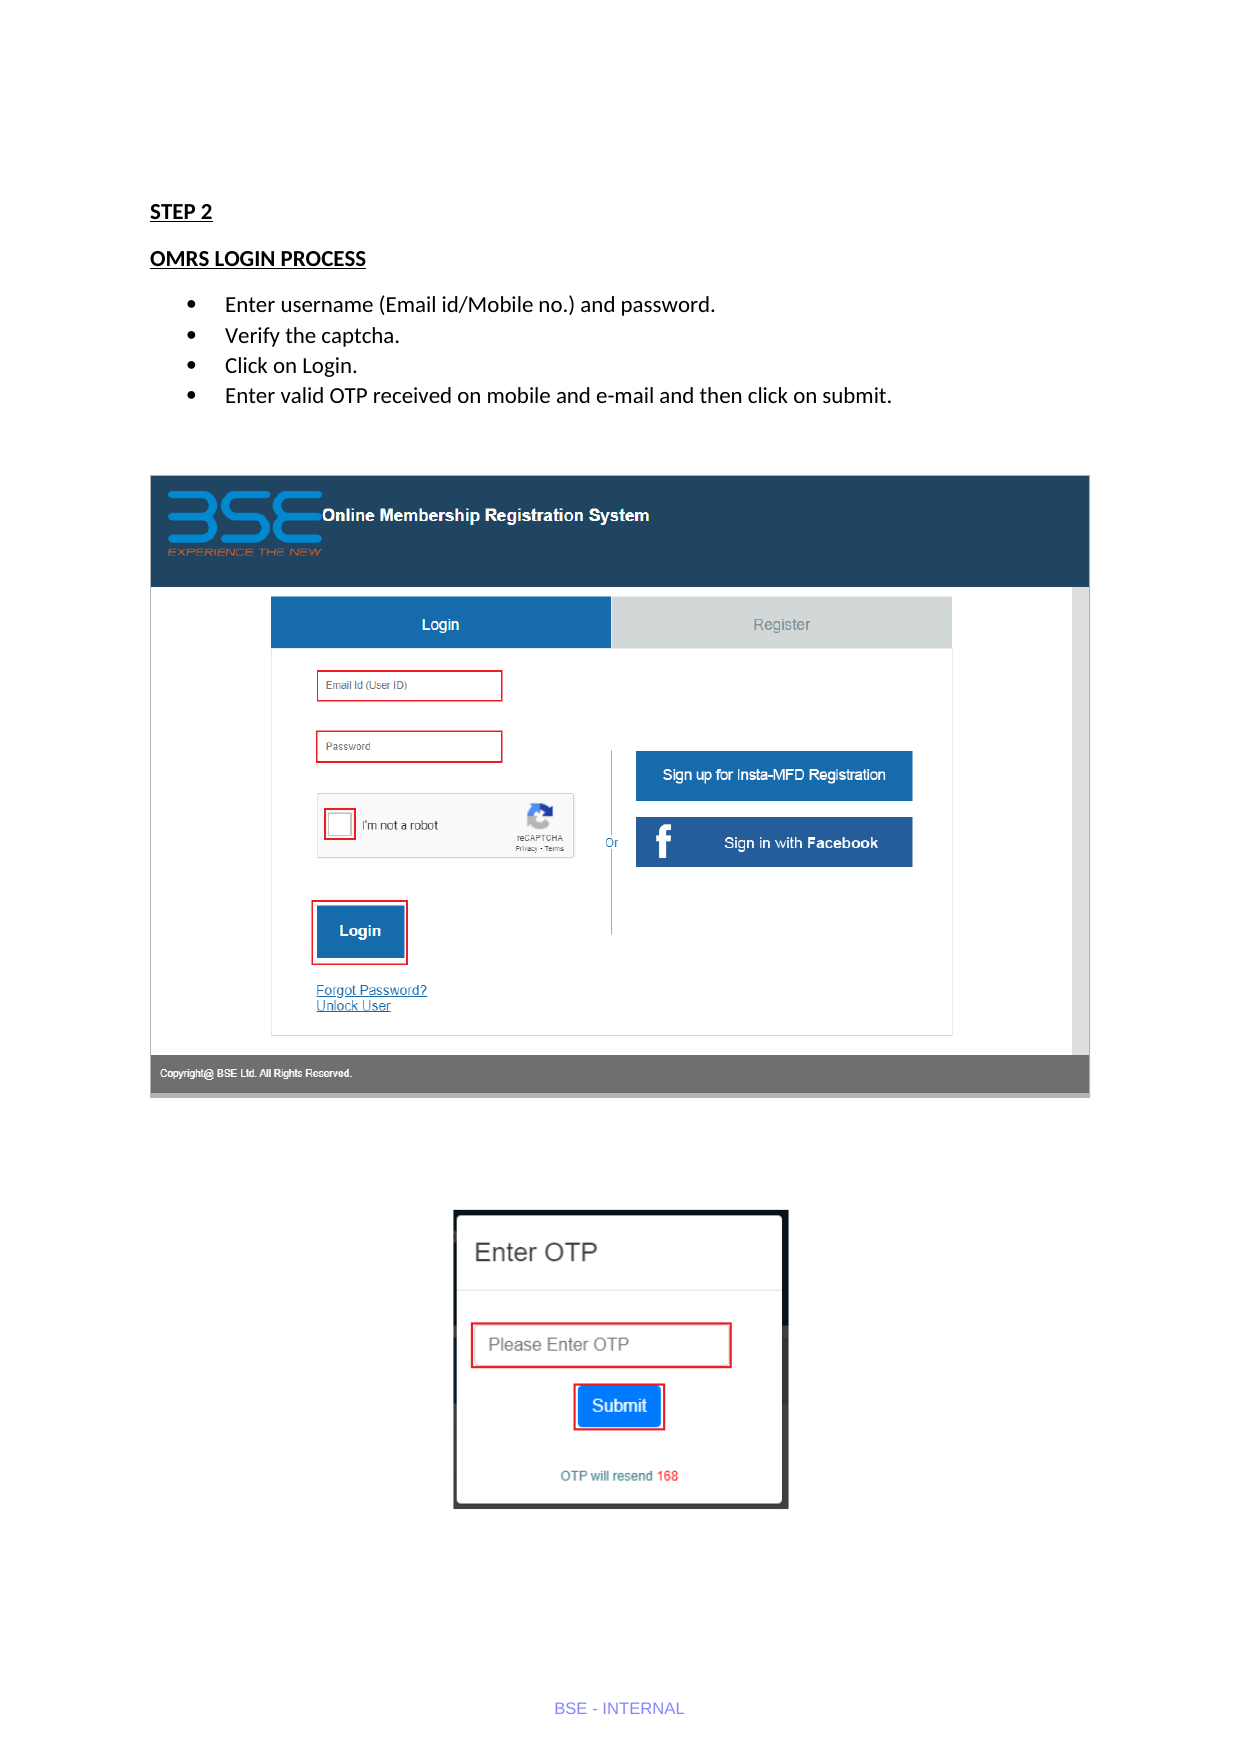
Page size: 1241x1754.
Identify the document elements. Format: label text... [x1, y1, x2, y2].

list Enter username (Email id/Mobile no.) and password. [187, 291, 1090, 319]
text STEP 2 [150, 197, 1090, 225]
list Click on Login. [187, 351, 1090, 379]
list Verify the captcha. [187, 321, 1090, 349]
picture [150, 1163, 1091, 1556]
text OMRS LOGIN PROCESS [150, 244, 1090, 272]
list Enter valid OTP received on mobile and e-mail and then click on submit. [187, 381, 1090, 409]
picture [150, 475, 1091, 1098]
